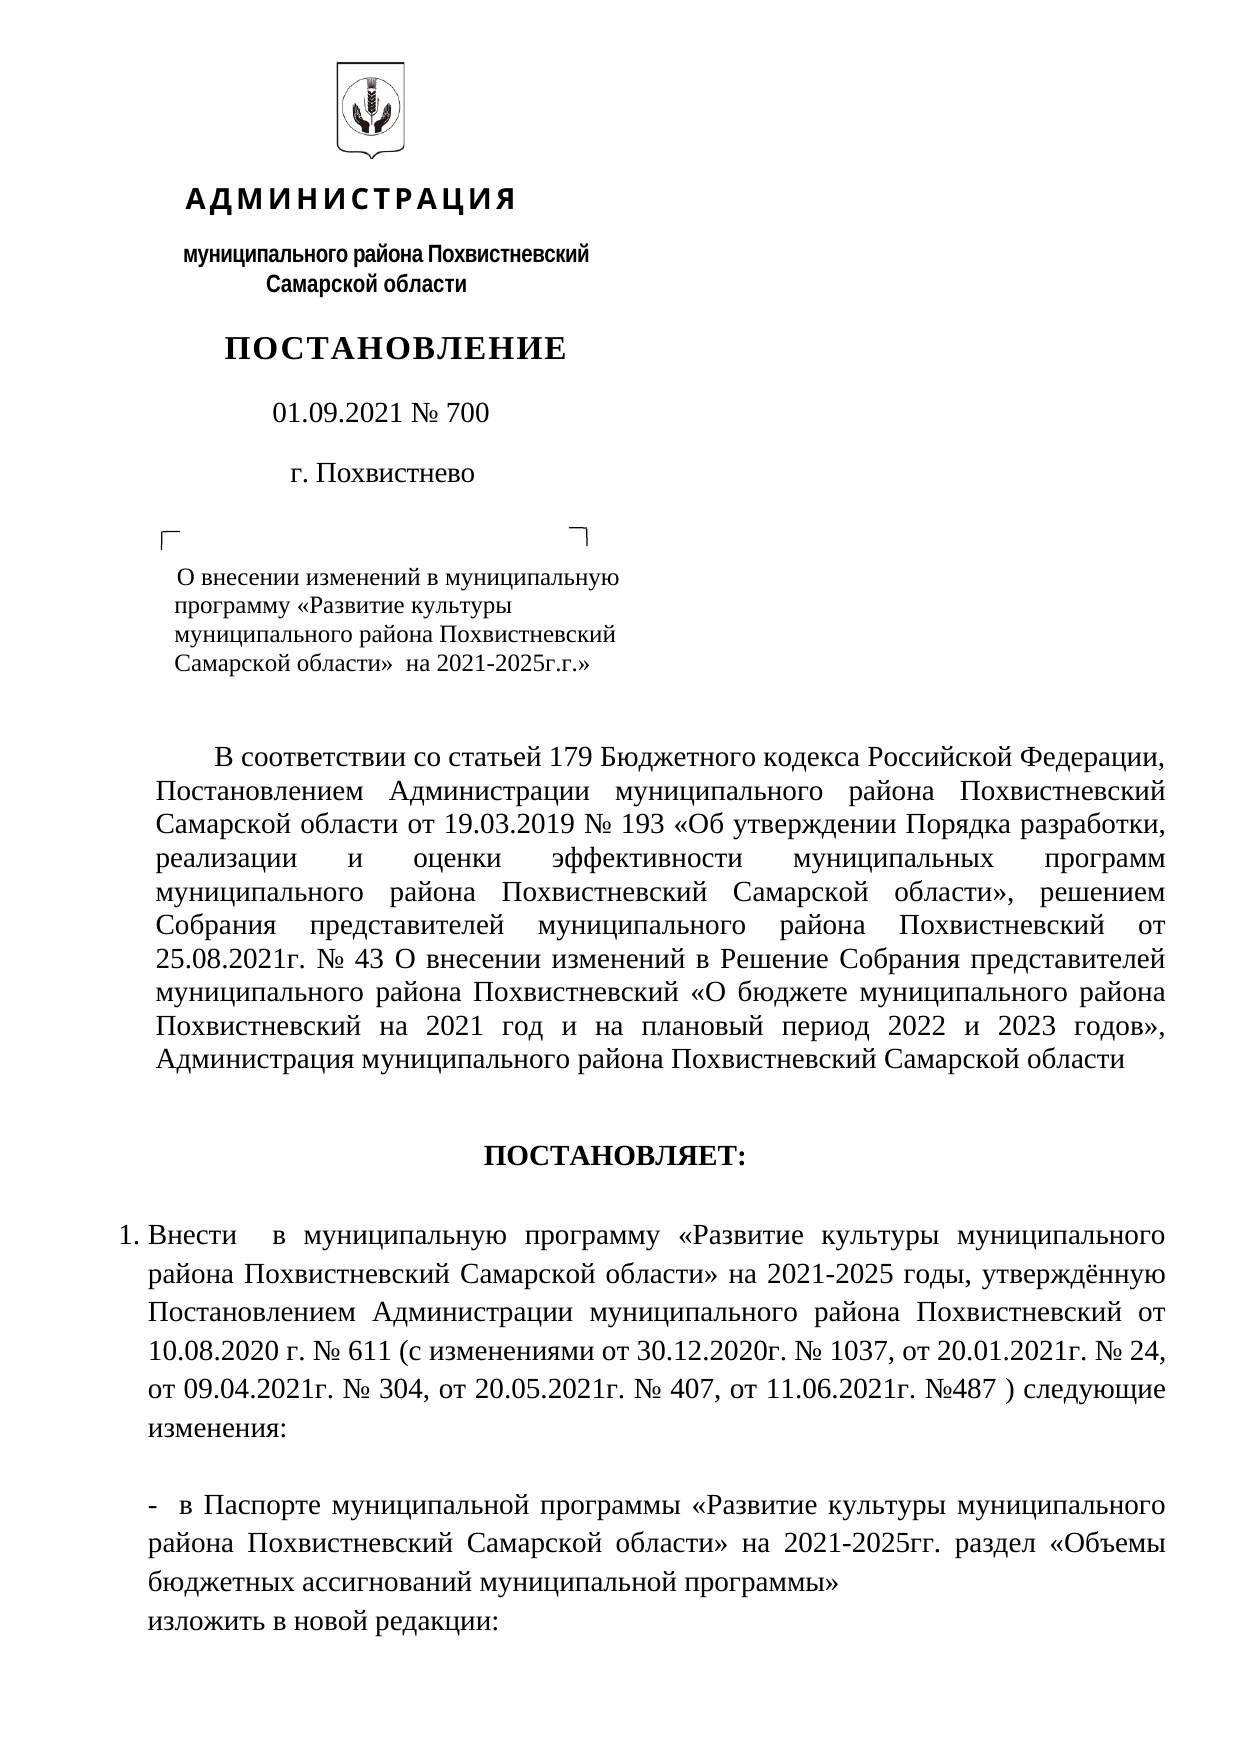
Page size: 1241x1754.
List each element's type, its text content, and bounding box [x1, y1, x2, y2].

text ПОСТАНОВЛЯЕТ: [118, 1138, 1166, 1171]
list Внести в муниципальную программу «Развитие культуры муниципального района Похвистневский Самарской области» на 2021-2025 годы, утверждённую Постановлением Администрации муниципального района Похвистневский от 10.08.2020 г. № 611 (с изменениями от 30.12.2020г. № 1037, от 20.01.2021г. № 24, от 09.04.2021г. № 304, от 20.05.2021г. № 407, от 11.06.2021г. №487 ) следующие изменения: [118, 1217, 1167, 1443]
text изложить в новой редакции: [118, 1603, 1167, 1636]
text программу «Развитие культуры [155, 591, 1166, 619]
text - в Паспорте муниципальной программы «Развитие культуры муниципального района Похвистневский Самарской области» на 2021-2025гг. раздел «Объемы бюджетных ассигнований муниципальной программы» [148, 1487, 1167, 1598]
text В соответствии со статьей 179 Бюджетного кодекса Российской Федерации, Постановлением Администрации муниципального района Похвистневский Самарской области от 19.03.2019 № 193 «Об утверждении Порядка разработки, реализации и оценки эффективности муниципальных программ муниципального района Похвистневский Самарской области», решением Собрания представителей муниципального района Похвистневский от 25.08.2021г. № 43 О внесении изменений в Решение Собрания представителей муниципального района Похвистневский «О бюджете муниципального района Похвистневский на 2021 год и на плановый период 2022 и 2023 годов», Администрация муниципального района Похвистневский Самарской области [155, 739, 1166, 1075]
text муниципального района Похвистневский [155, 619, 1166, 648]
text Самарской области» на 2021-2025г.г.» [155, 648, 1166, 677]
picture [336, 62, 405, 157]
text О внесении изменений в муниципальную [133, 562, 1166, 590]
table_header АДМИНИСТРАЦИЯ муниципального района Похвистневский Самарской области ПОСТАНОВЛЕНИЕ 01.09.2021 № 700 г. Похвистнево [137, 59, 617, 562]
